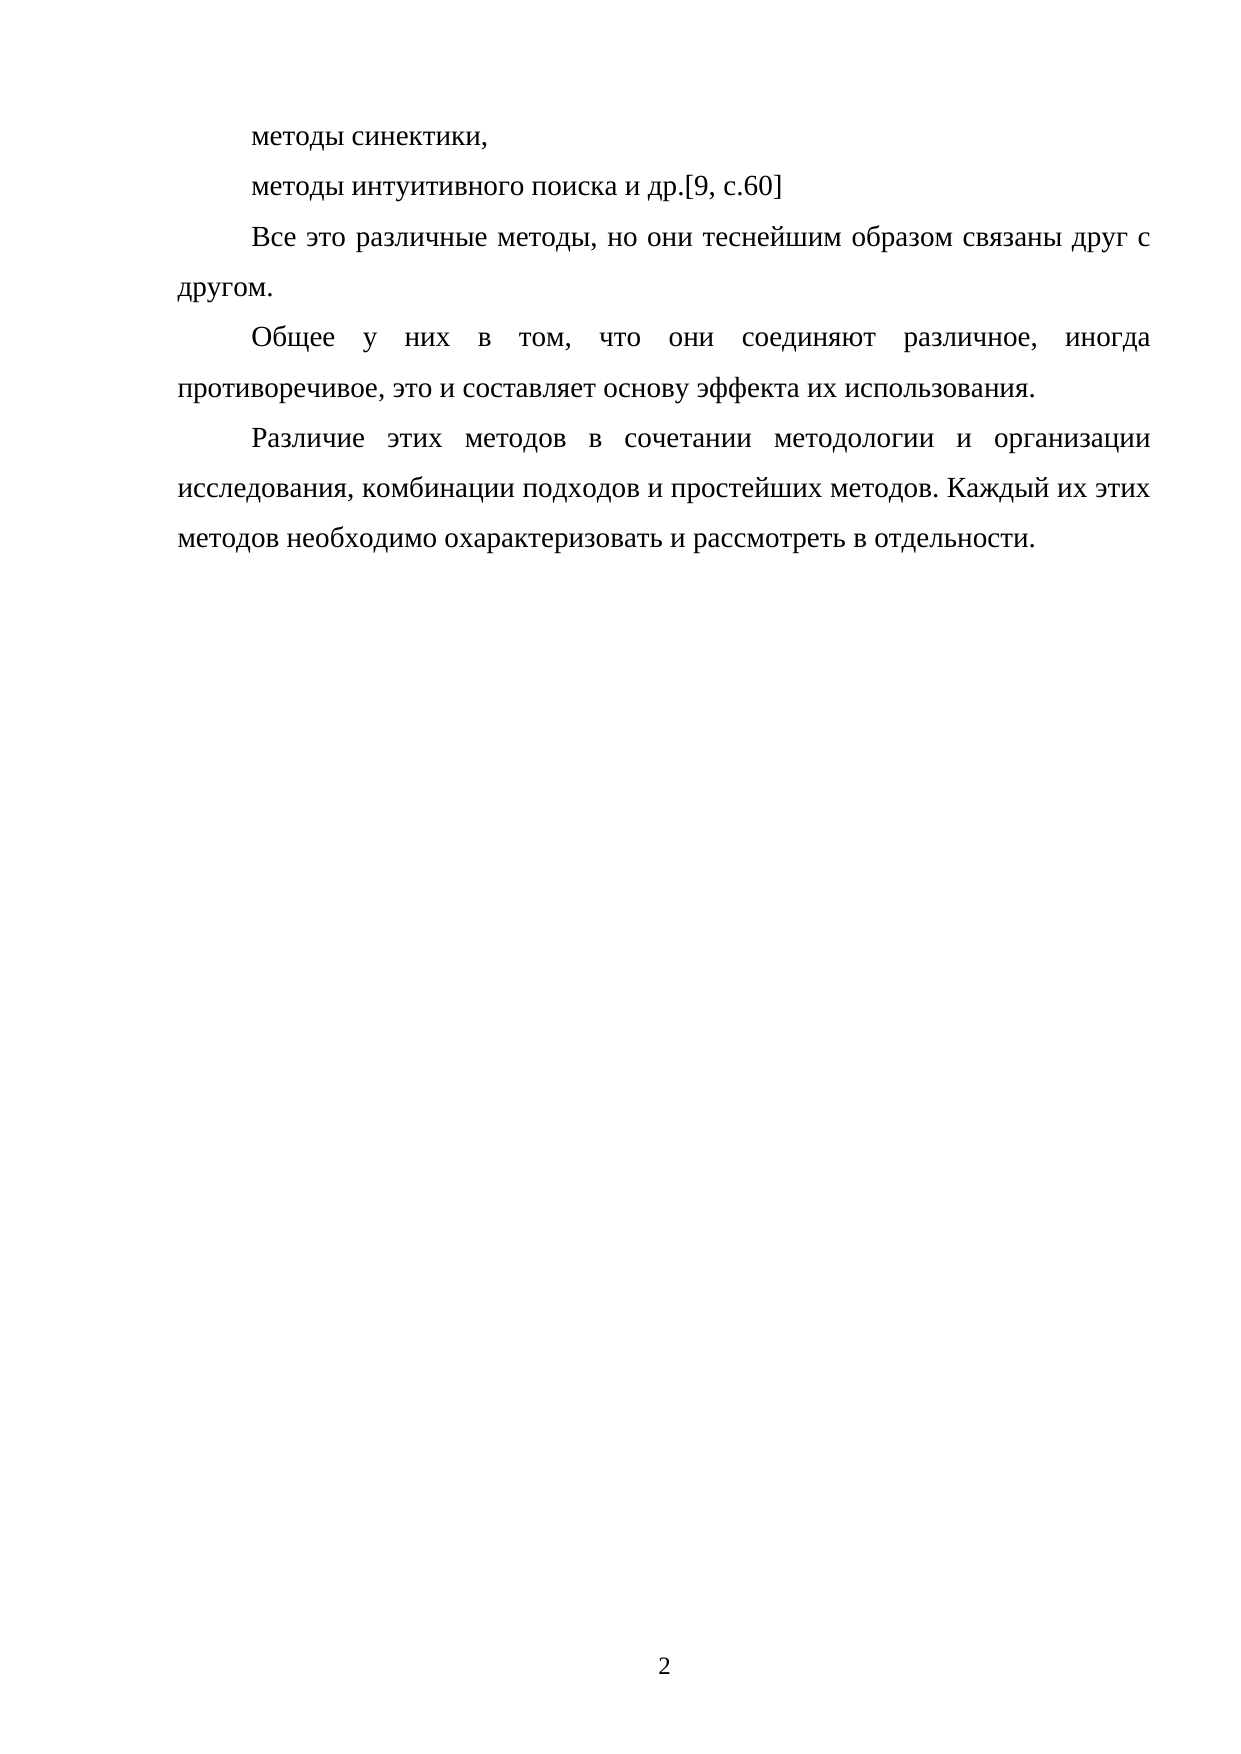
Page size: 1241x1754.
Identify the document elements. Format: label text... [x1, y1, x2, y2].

text Все это различные методы, но они теснейшим образом связаны друг с другом. [177, 219, 1152, 303]
text методы синектики, [177, 118, 1152, 152]
text Общее у них в том, что они соединяют различное, иногда противоречивое, это и составляет основу эффекта их использования. [177, 319, 1152, 403]
text методы интуитивного поиска и др.[9, с.60] [177, 168, 1152, 202]
text Различие этих методов в сочетании методологии и организации исследования, комбинации подходов и простейших методов. Каждый их этих методов необходимо охарактеризовать и рассмотреть в отдельности. [177, 420, 1152, 554]
